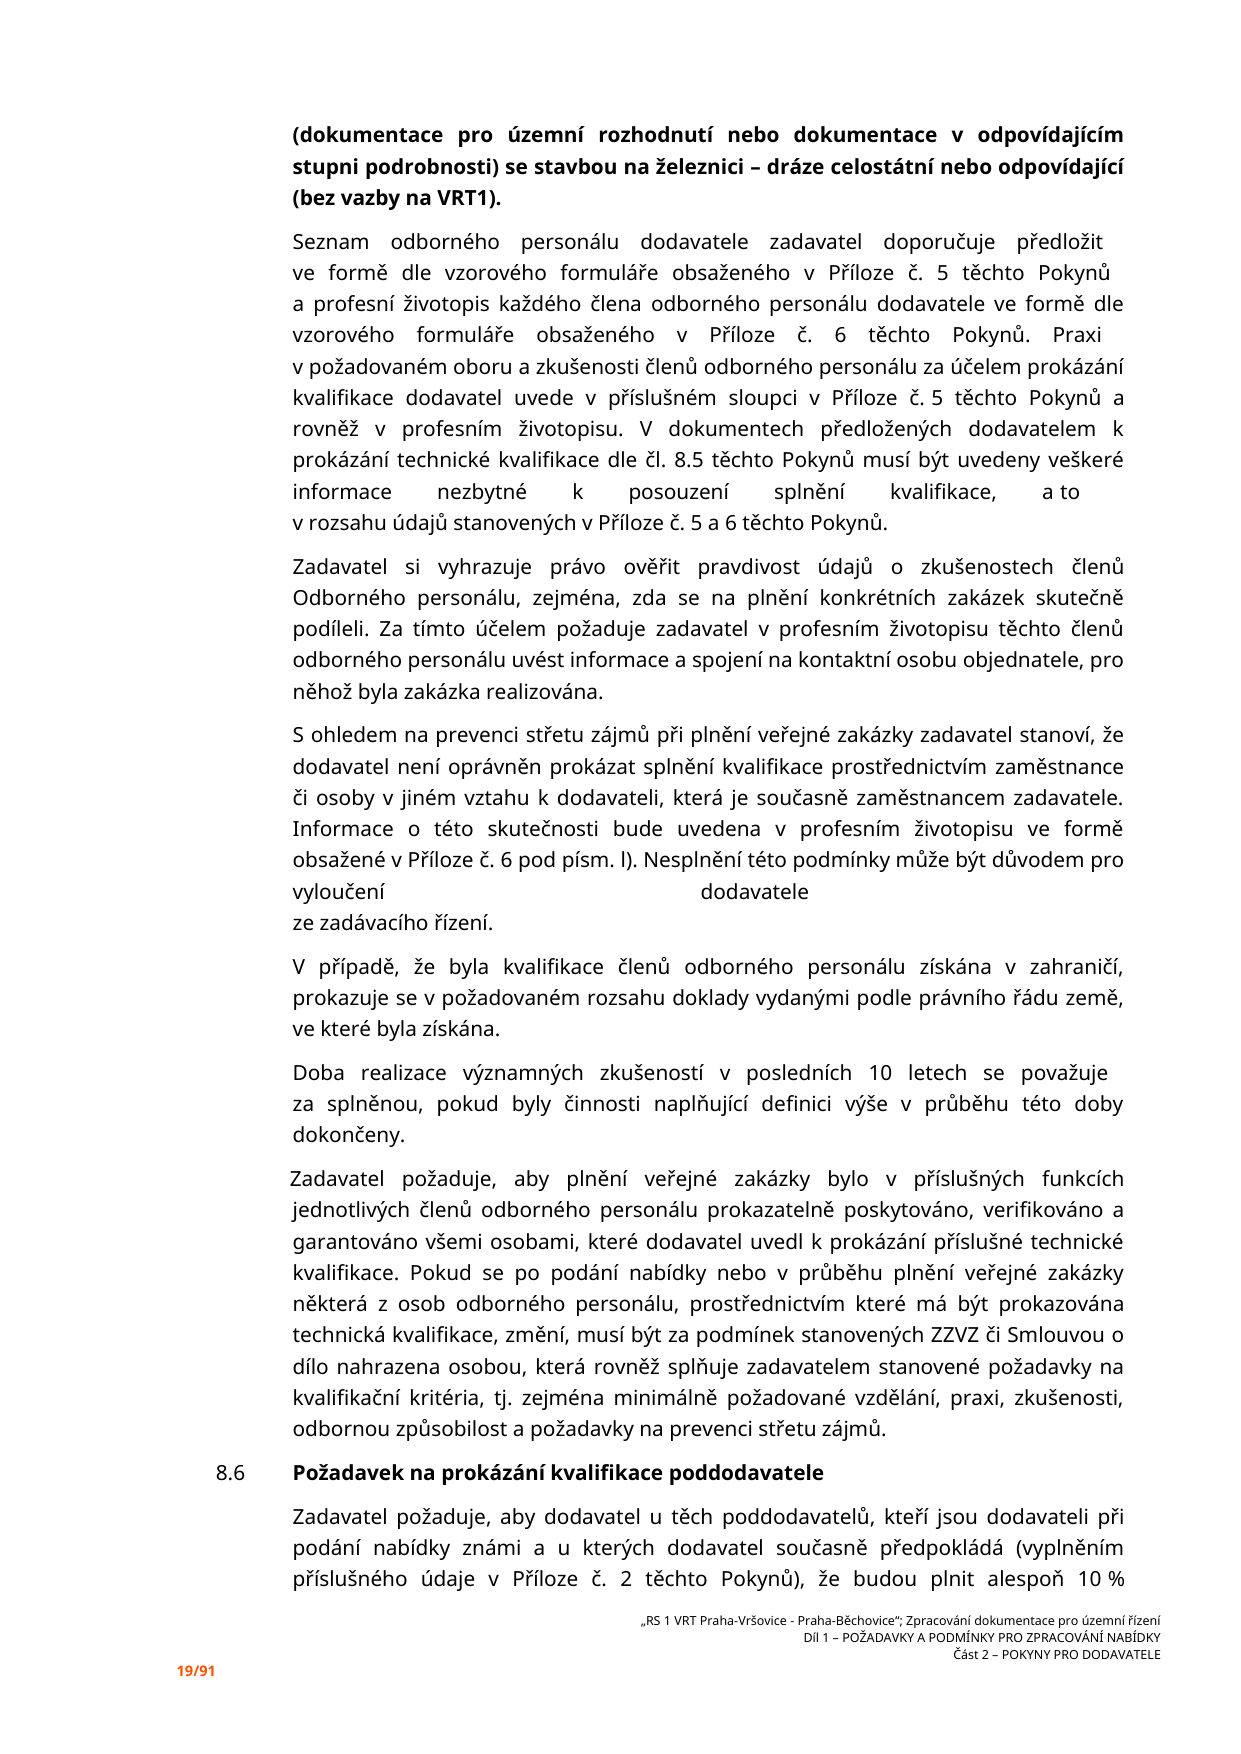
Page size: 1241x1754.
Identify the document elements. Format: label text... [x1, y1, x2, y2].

text V případě, že byla kvalifikace členů odborného personálu získána v zahraničí, prokazuje se v požadovaném rozsahu doklady vydanými podle právního řádu země, ve které byla získána. [292, 952, 1125, 1043]
text Zadavatel si vyhrazuje právo ověřit pravdivost údajů o zkušenostech členů Odborného personálu, zejména, zda se na plnění konkrétních zakázek skutečně podíleli. Za tímto účelem požaduje zadavatel v profesním životopisu těchto členů odborného personálu uvést informace a spojení na kontaktní osobu objednatele, pro něhož byla zakázka realizována. [292, 552, 1125, 705]
text S ohledem na prevenci střetu zájmů při plnění veřejné zakázky zadavatel stanoví, že dodavatel není oprávněn prokázat splnění kvalifikace prostřednictvím zaměstnance či osoby v jiném vztahu k dodavateli, která je současně zaměstnancem zadavatele. Informace o této skutečnosti bude uvedena v profesním životopisu ve formě obsažené v Příloze č. 6 pod písm. l). Nesplnění této podmínky může být důvodem pro vyloučení dodavatele ze zadávacího řízení. [292, 721, 1125, 937]
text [292, 1502, 1125, 1593]
text Doba realizace významných zkušeností v posledních 10 letech se považuje za splněnou, pokud byly činnosti naplňující definici výše v průběhu této doby dokončeny. [292, 1058, 1125, 1149]
text Požadavek na prokázání kvalifikace poddodavatele [216, 1458, 1125, 1487]
list Zadavatel požaduje, aby plnění veřejné zakázky bylo v příslušných funkcích jednotlivých členů odborného personálu prokazatelně poskytováno, verifikováno a garantováno všemi osobami, které dodavatel uvedl k prokázání příslušné technické kvalifikace. Pokud se po podání nabídky nebo v průběhu plnění veřejné zakázky některá z osob odborného personálu, prostřednictvím které má být prokazována technická kvalifikace, změní, musí být za podmínek stanovených ZZVZ či Smlouvou o dílo nahrazena osobou, která rovněž splňuje zadavatelem stanovené požadavky na kvalifikační kritéria, tj. zejména minimálně požadované vzdělání, praxi, zkušenosti, odbornou způsobilost a požadavky na prevenci střetu zájmů. [289, 1164, 1125, 1443]
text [292, 121, 1125, 212]
text Seznam odborného personálu dodavatele zadavatel doporučuje předložit ve formě dle vzorového formuláře obsaženého v Příloze č. 5 těchto Pokynů a profesní životopis každého člena odborného personálu dodavatele ve formě dle vzorového formuláře obsaženého v Příloze č. 6 těchto Pokynů. Praxi v požadovaném oboru a zkušenosti členů odborného personálu za účelem prokázání kvalifikace dodavatel uvede v příslušném sloupci v Příloze č. 5 těchto Pokynů a rovněž v profesním životopisu. V dokumentech předložených dodavatelem k prokázání technické kvalifikace dle čl. 8.5 těchto Pokynů musí být uvedeny veškeré informace nezbytné k posouzení splnění kvalifikace, a to v rozsahu údajů stanovených v Příloze č. 5 a 6 těchto Pokynů. [292, 227, 1125, 537]
